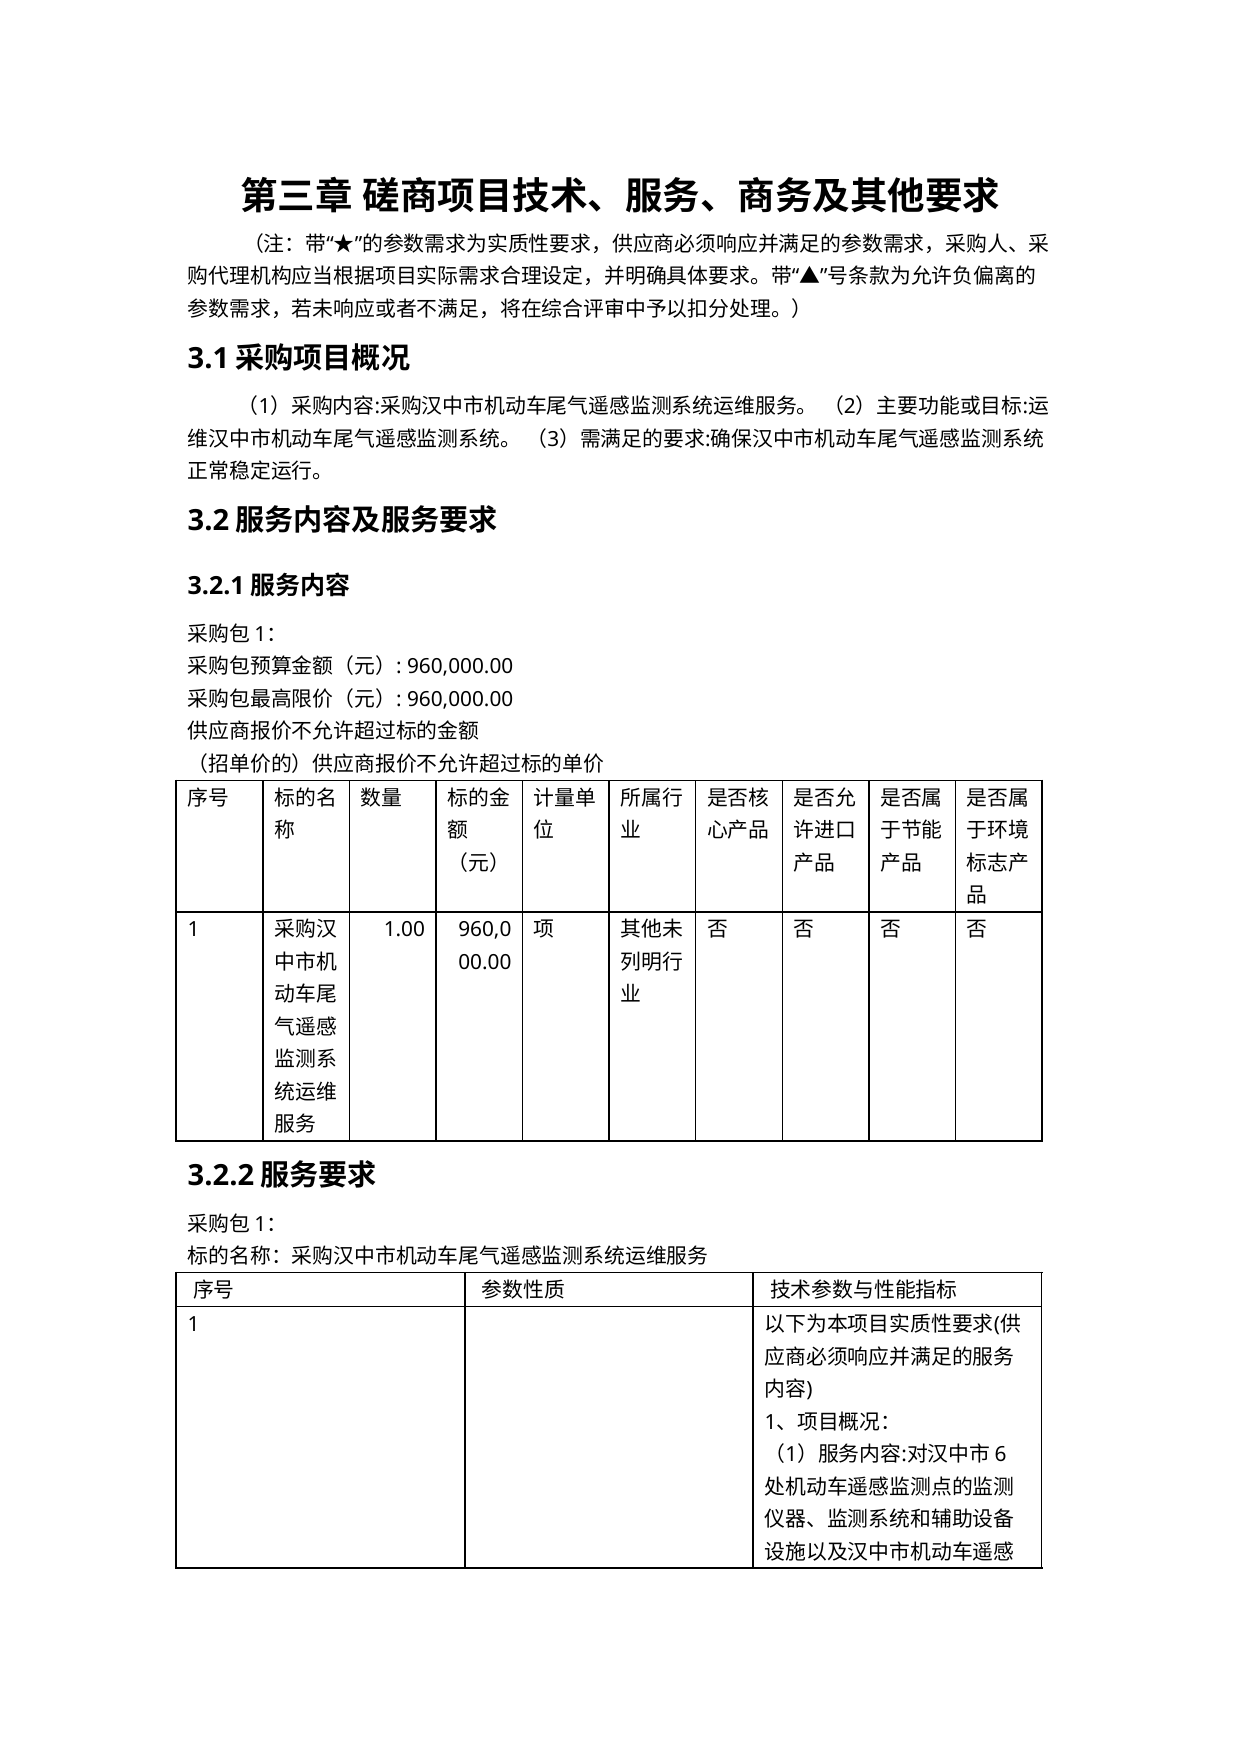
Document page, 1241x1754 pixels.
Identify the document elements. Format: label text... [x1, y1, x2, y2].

table_cell 其他未列明行业 [610, 913, 695, 1140]
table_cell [754, 1307, 1041, 1567]
table_cell 项 [523, 913, 608, 1140]
text 3.2.1服务内容 [187, 552, 1053, 617]
text 采购包1： [187, 1207, 1053, 1239]
table_header 数量 [350, 781, 435, 911]
table_cell 否 [956, 913, 1041, 1140]
text 3.1采购项目概况 [187, 324, 1053, 389]
table_cell 1 [177, 1307, 464, 1567]
table_cell 960,000.00 [437, 913, 522, 1140]
text 采购包预算金额（元）: 960,000.00 [187, 649, 1053, 682]
table_header 序号 [177, 781, 262, 911]
table_cell 否 [783, 913, 868, 1140]
table_cell 采购汉中市机动车尾气遥感监测系统运维服务 [264, 913, 349, 1140]
text 3.2.2服务要求 [187, 1142, 1053, 1207]
table_header 标的金额 （元） [437, 781, 522, 911]
text 第三章 磋商项目技术、服务、商务及其他要求 [187, 162, 1053, 227]
table_header 计量单位 [523, 781, 608, 911]
text （注：带“★”的参数需求为实质性要求，供应商必须响应并满足的参数需求，采购人、采购代理机构应当根据项目实际需求合理设定，并明确具体要求。带“▲”号条款为允许负偏离的参数需求，若未响应或者不满足，将在综合评审中予以扣分处理。） [187, 227, 1053, 324]
table_header 是否允许进口产品 [783, 781, 868, 911]
text 标的名称：采购汉中市机动车尾气遥感监测系统运维服务 [187, 1239, 1053, 1272]
table_header 标的名称 [264, 781, 349, 911]
table_header 参数性质 [466, 1273, 752, 1306]
table_header 是否属于节能产品 [870, 781, 955, 911]
table_cell [466, 1307, 752, 1567]
table_header 序号 [177, 1273, 464, 1306]
table_header 是否核心产品 [696, 781, 782, 911]
table_cell 1.00 [350, 913, 435, 1140]
text 采购包1： [187, 617, 1053, 649]
table_cell 1 [177, 913, 262, 1140]
text （1）采购内容:采购汉中市机动车尾气遥感监测系统运维服务。 （2）主要功能或目标:运维汉中市机动车尾气遥感监测系统。 （3）需满足的要求:确保汉中市机动车尾气遥感监测系统正常稳定运行。 [187, 389, 1053, 487]
text 3.2服务内容及服务要求 [187, 487, 1053, 552]
table_cell 否 [696, 913, 782, 1140]
text 供应商报价不允许超过标的金额 [187, 714, 1053, 747]
text 采购包最高限价（元）: 960,000.00 [187, 682, 1053, 714]
table_header 所属行业 [610, 781, 695, 911]
table_header 技术参数与性能指标 [754, 1273, 1041, 1306]
table_cell 否 [870, 913, 955, 1140]
table_header 是否属于环境标志产品 [956, 781, 1041, 911]
text （招单价的）供应商报价不允许超过标的单价 [187, 747, 1053, 779]
